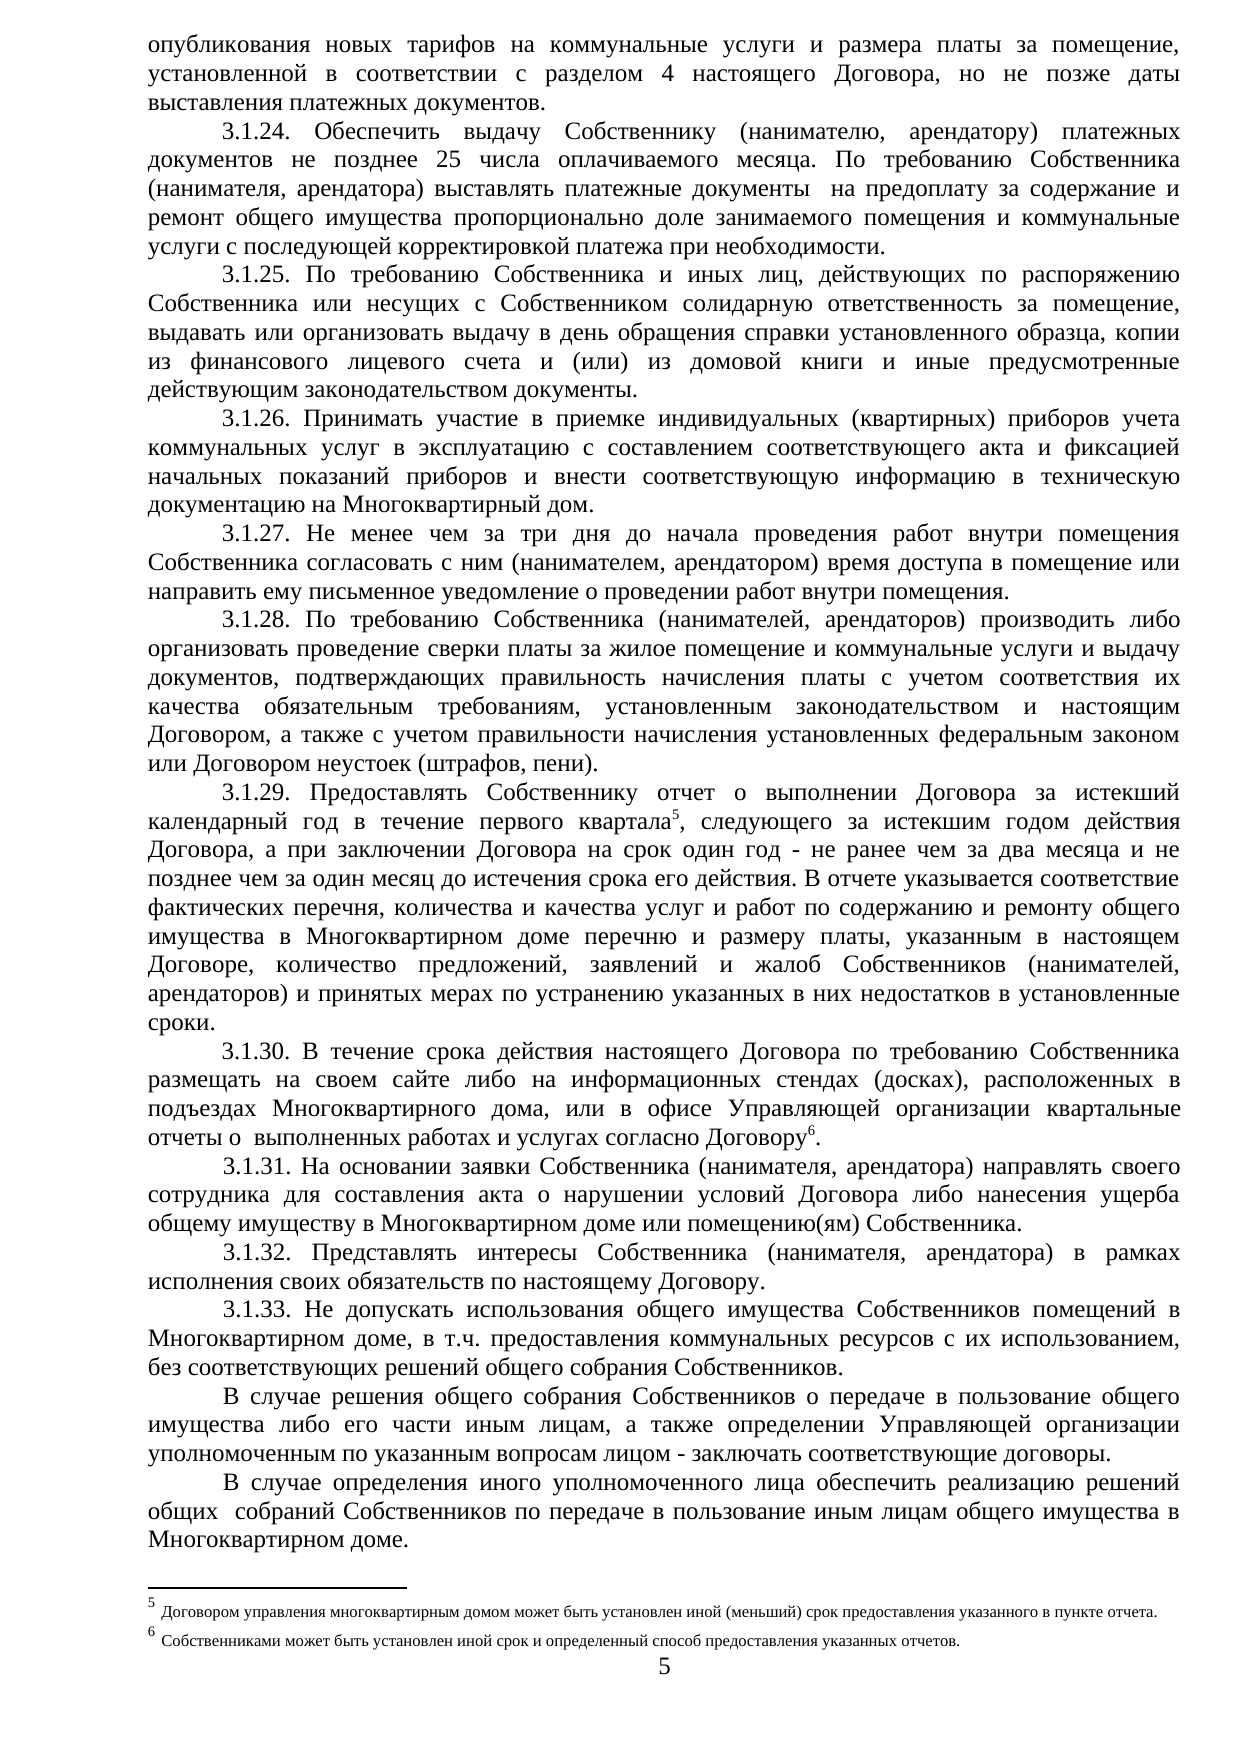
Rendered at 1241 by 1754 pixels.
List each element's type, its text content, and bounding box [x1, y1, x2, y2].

text 3.1.33. Не допускать использования общего имущества Собственников помещений в Многоквартирном доме, в т.ч. предоставления коммунальных ресурсов с их использованием, без соответствующих решений общего собрания Собственников. [148, 1294, 1181, 1381]
text В случае определения иного уполномоченного лица обеспечить реализацию решений общих собраний Собственников по передаче в пользование иным лицам общего имущества в Многоквартирном доме. [148, 1467, 1181, 1553]
text 3.1.31. На основании заявки Собственника (нанимателя, арендатора) направлять своего сотрудника для составления акта о нарушении условий Договора либо нанесения ущерба общему имуществу в Многоквартирном доме или помещению(ям) Собственника. [148, 1151, 1181, 1237]
text 3.1.27. Не менее чем за три дня до начала проведения работ внутри помещения Собственника согласовать с ним (нанимателем, арендатором) время доступа в помещение или направить ему письменное уведомление о проведении работ внутри помещения. [148, 518, 1181, 604]
text 3.1.32. Представлять интересы Собственника (нанимателя, арендатора) в рамках исполнения своих обязательств по настоящему Договору. [148, 1237, 1181, 1294]
text 3.1.26. Принимать участие в приемке индивидуальных (квартирных) приборов учета коммунальных услуг в эксплуатацию с составлением соответствующего акта и фиксацией начальных показаний приборов и внести соответствующую информацию в техническую документацию на Многоквартирный дом. [148, 403, 1181, 518]
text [148, 29, 1181, 116]
text 3.1.24. Обеспечить выдачу Собственнику (нанимателю, арендатору) платежных документов не позднее 25 числа оплачиваемого месяца. По требованию Собственника (нанимателя, арендатора) выставлять платежные документы на предоплату за содержание и ремонт общего имущества пропорционально доле занимаемого помещения и коммунальные услуги с последующей корректировкой платежа при необходимости. [148, 116, 1181, 259]
text В случае решения общего собрания Собственников о передаче в пользование общего имущества либо его части иным лицам, а также определении Управляющей организации уполномоченным по указанным вопросам лицом - заключать соответствующие договоры. [148, 1381, 1181, 1467]
text 3.1.28. По требованию Собственника (нанимателей, арендаторов) производить либо организовать проведение сверки платы за жилое помещение и коммунальные услуги и выдачу документов, подтверждающих правильность начисления платы с учетом соответствия их качества обязательным требованиям, установленным законодательством и настоящим Договором, а также с учетом правильности начисления установленных федеральным законом или Договором неустоек (штрафов, пени). [148, 604, 1181, 777]
text 3.1.25. По требованию Собственника и иных лиц, действующих по распоряжению Собственника или несущих с Собственником солидарную ответственность за помещение, выдавать или организовать выдачу в день обращения справки установленного образца, копии из финансового лицевого счета и (или) из домовой книги и иные предусмотренные действующим законодательством документы. [148, 259, 1181, 403]
text 3.1.29. Предоставлять Собственнику отчет о выполнении Договора за истекший календарный год в течение первого квартала, следующего за истекшим годом действия Договора, а при заключении Договора на срок один год - не ранее чем за два месяца и не позднее чем за один месяц до истечения срока его действия. В отчете указывается соответствие фактических перечня, количества и качества услуг и работ по содержанию и ремонту общего имущества в Многоквартирном доме перечню и размеру платы, указанным в настоящем Договоре, количество предложений, заявлений и жалоб Собственников (нанимателей, арендаторов) и принятых мерах по устранению указанных в них недостатков в установленные сроки. [148, 777, 1181, 1036]
text 3.1.30. В течение срока действия настоящего Договора по требованию Собственника размещать на своем сайте либо на информационных стендах (досках), расположенных в подъездах Многоквартирного дома, или в офисе Управляющей организации квартальные отчеты о выполненных работах и услугах согласно Договору. [148, 1036, 1181, 1151]
